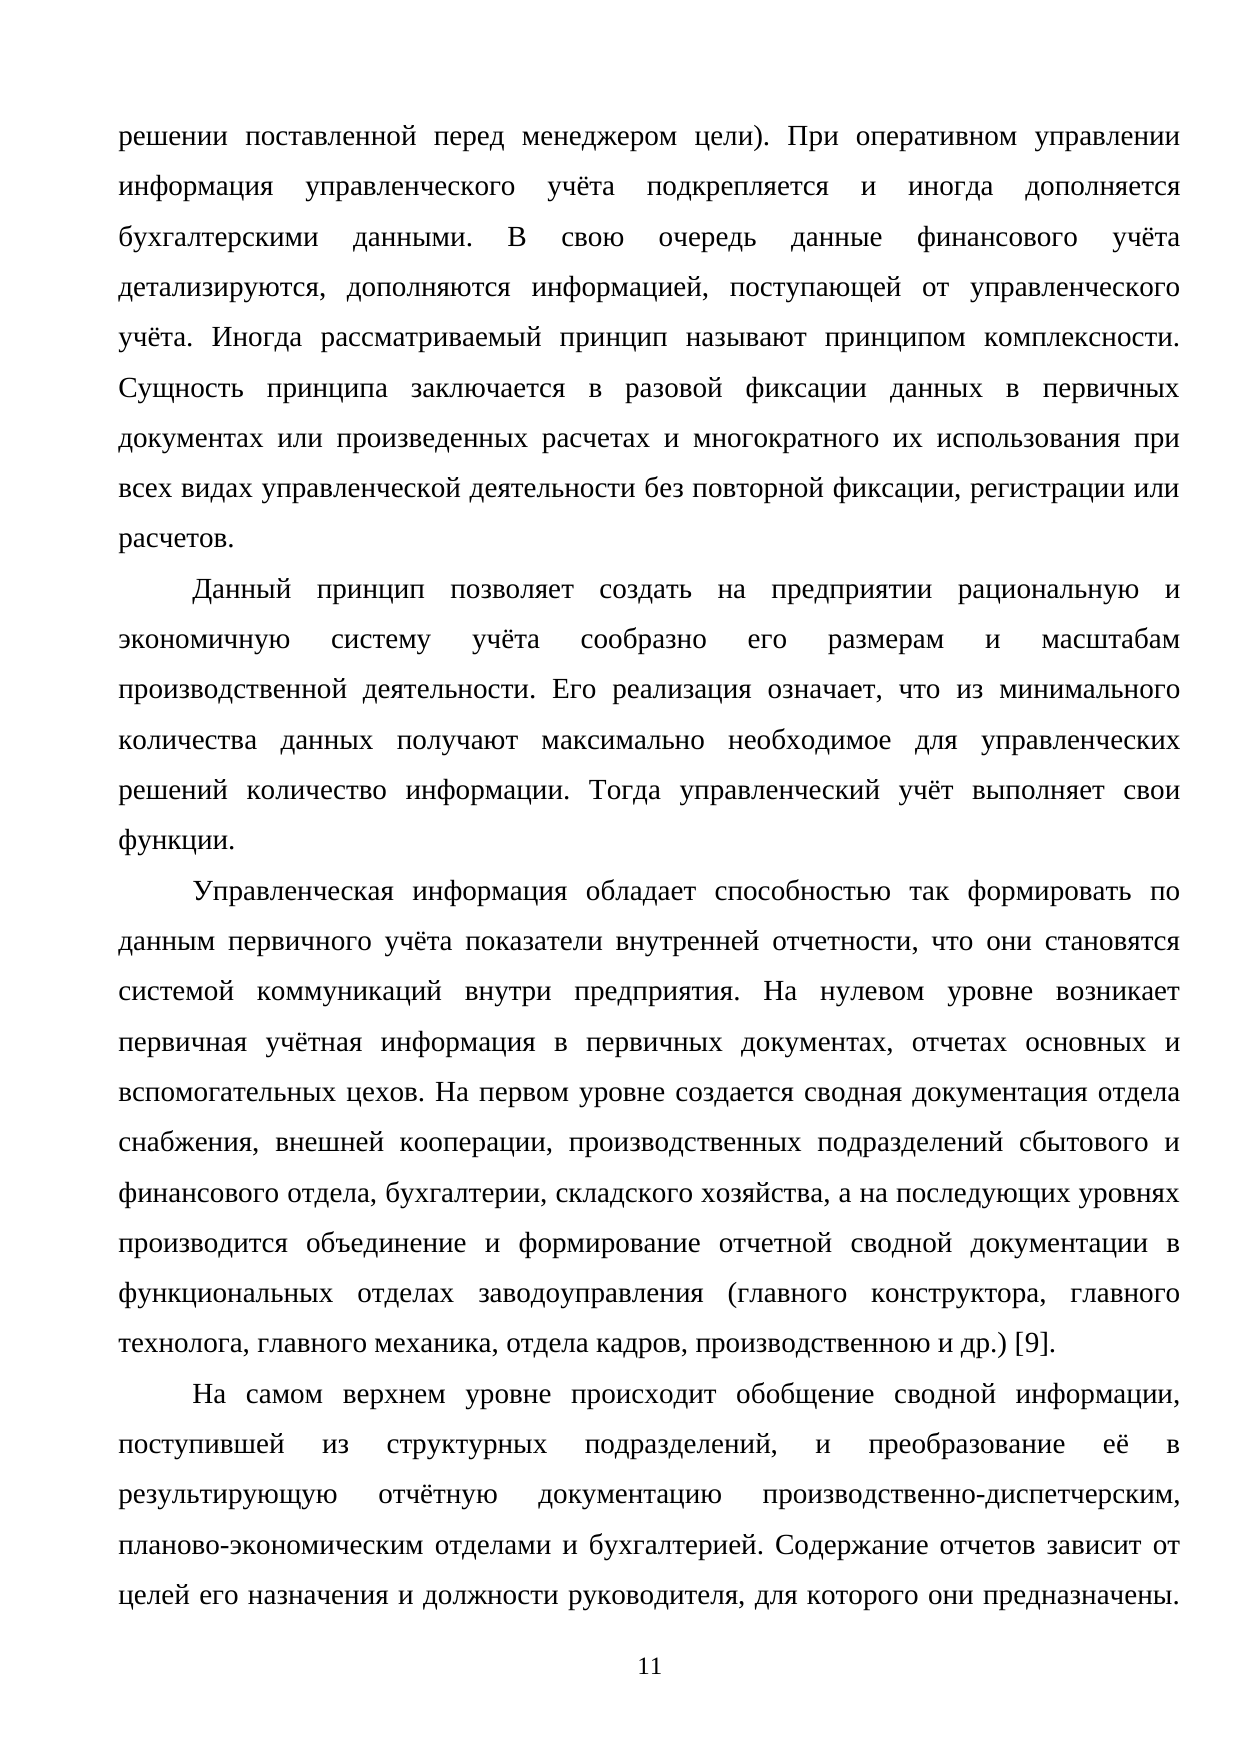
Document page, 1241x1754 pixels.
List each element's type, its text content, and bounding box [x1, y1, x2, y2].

list Данный принцип позволяет создать на предприятии рациональную и экономичную систему учёта сообразно его размерам и масштабам производственной деятельности. Его реализация означает, что из минимального количества данных получают максимально необходимое для управленческих решений количество информации. Тогда управленческий учёт выполняет свои функции. [118, 571, 1181, 856]
list Управленческая информация обладает способностью так формировать по данным первичного учёта показатели внутренней отчетности, что они становятся системой коммуникаций внутри предприятия. На нулевом уровне возникает первичная учётная информация в первичных документах, отчетах основных и вспомогательных цехов. На первом уровне создается сводная документация отдела снабжения, внешней кооперации, производственных подразделений сбытового и финансового отдела, бухгалтерии, складского хозяйства, а на последующих уровнях производится объединение и формирование отчетной сводной документации в функциональных отделах заводоуправления (главного конструктора, главного технолога, главного механика, отдела кадров, производственною и др.) [9]. [118, 873, 1181, 1359]
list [118, 118, 1181, 554]
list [118, 1376, 1181, 1611]
